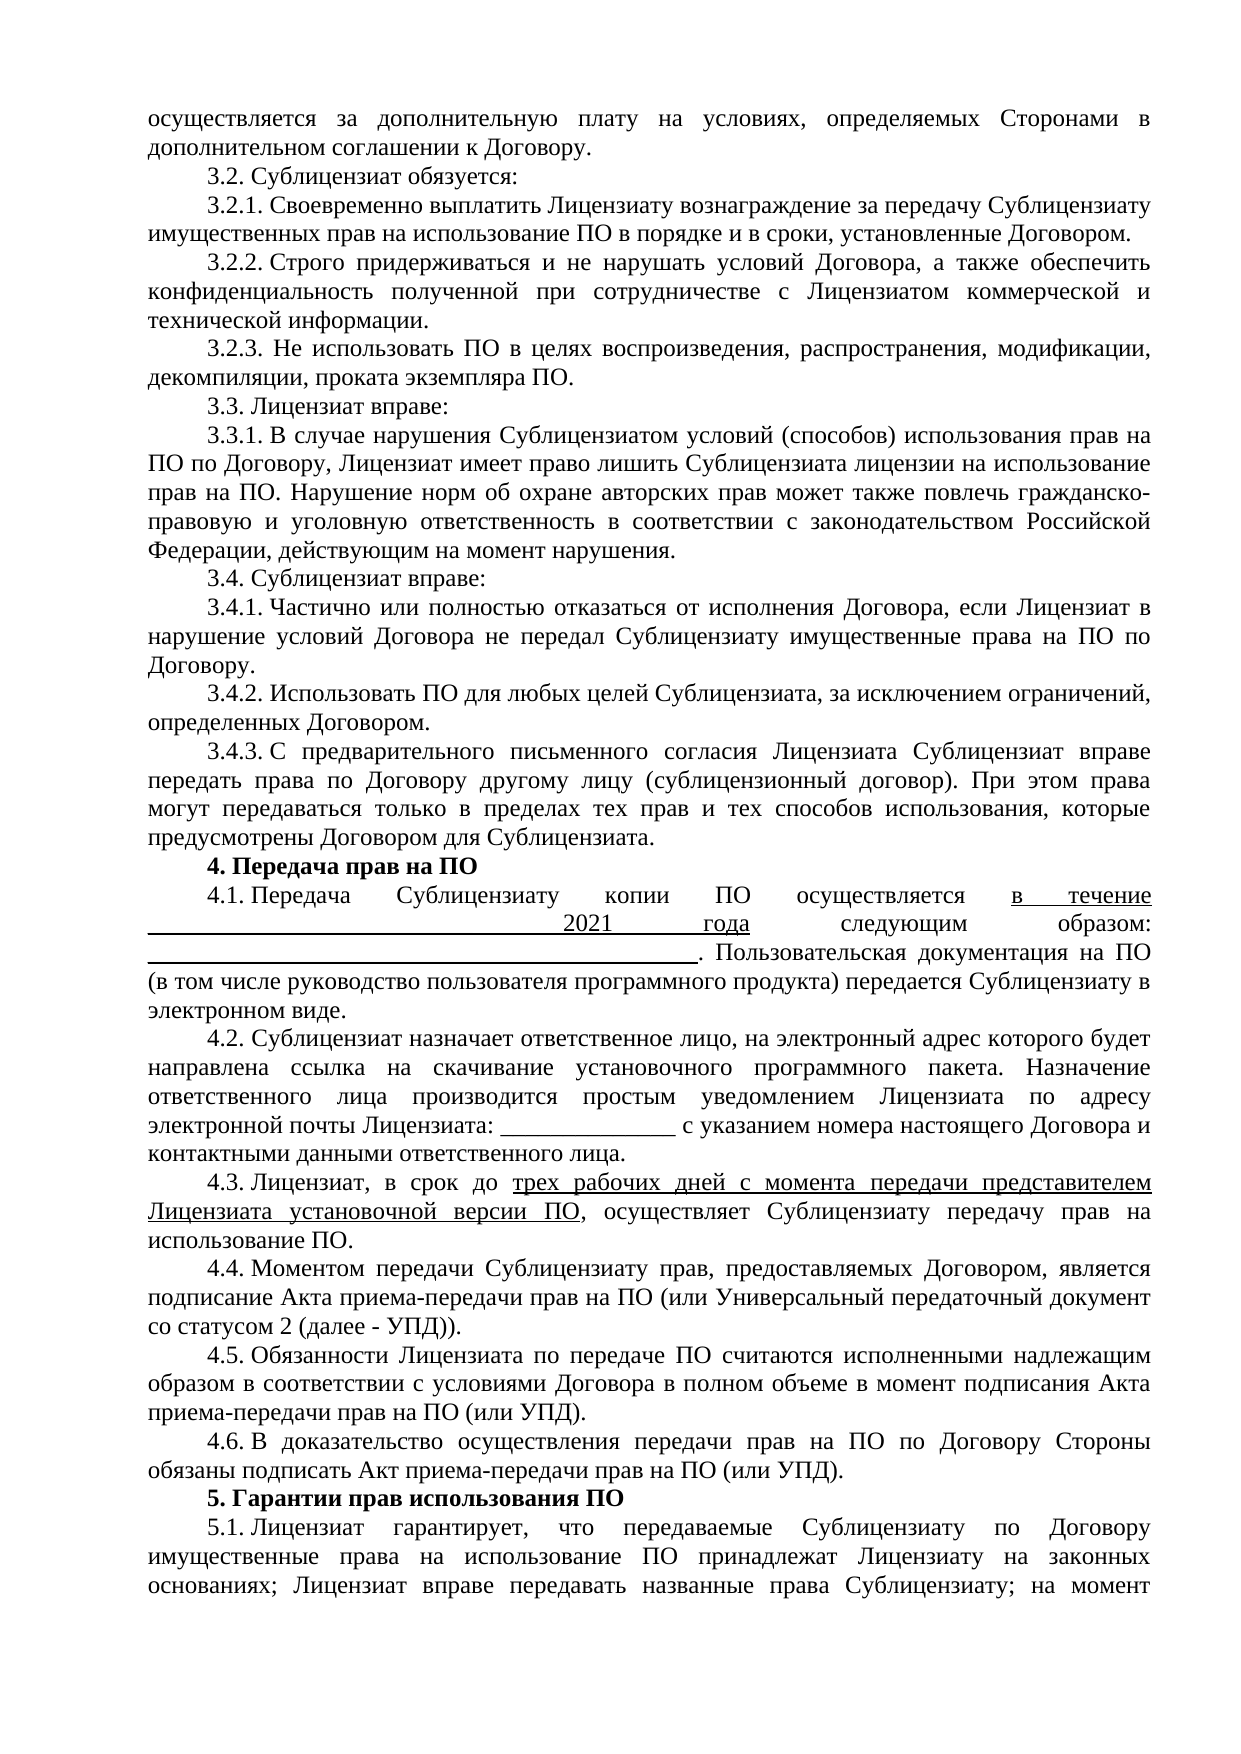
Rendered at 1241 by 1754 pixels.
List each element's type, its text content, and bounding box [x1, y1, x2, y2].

text 3.4.2. Использовать ПО для любых целей Сублицензиата, за исключением ограничений, определенных Договором. [148, 678, 1152, 736]
subtitle 5. Гарантии прав использования ПО [207, 1483, 1152, 1512]
text 3.2. Сублицензиат обязуется: [148, 161, 1152, 190]
text 3.4. Сублицензиат вправе: [148, 563, 1152, 592]
text 3.2.2. Строго придерживаться и не нарушать условий Договора, а также обеспечить конфиденциальность полученной при сотрудничестве с Лицензиатом коммерческой и технической информации. [148, 247, 1152, 333]
text 3.3. Лицензиат вправе: [148, 391, 1152, 420]
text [148, 103, 1152, 161]
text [148, 1512, 1152, 1598]
text 4.2. Сублицензиат назначает ответственное лицо, на электронный адрес которого будет направлена ссылка на скачивание установочного программного пакета. Назначение ответственного лица производится простым уведомлением Лицензиата по адресу электронной почты Лицензиата: ______________ с указанием номера настоящего Договора и контактными данными ответственного лица. [148, 1023, 1152, 1167]
text 4.6. В доказательство осуществления передачи прав на ПО по Договору Стороны обязаны подписать Акт приема-передачи прав на ПО (или УПД). [148, 1426, 1152, 1483]
text 3.2.1. Своевременно выплатить Лицензиату вознаграждение за передачу Сублицензиату имущественных прав на использование ПО в порядке и в сроки, установленные Договором. [148, 190, 1152, 247]
text 3.4.1. Частично или полностью отказаться от исполнения Договора, если Лицензиат в нарушение условий Договора не передал Сублицензиату имущественные права на ПО по Договору. [148, 592, 1152, 678]
text 3.2.3. Не использовать ПО в целях воспроизведения, распространения, модификации, декомпиляции, проката экземпляра ПО. [148, 333, 1152, 391]
text 3.4.3. С предварительного письменного согласия Лицензиата Сублицензиат вправе передать права по Договору другому лицу (сублицензионный договор). При этом права могут передаваться только в пределах тех прав и тех способов использования, которые предусмотрены Договором для Сублицензиата. [148, 736, 1152, 851]
text 4.3. Лицензиат, в срок до трех рабочих дней с момента передачи представителем Лицензиата установочной версии ПО, осуществляет Сублицензиату передачу прав на использование ПО. [148, 1167, 1152, 1253]
text 4.4. Моментом передачи Сублицензиату прав, предоставляемых Договором, является подписание Акта приема-передачи прав на ПО (или Универсальный передаточный документ со статусом 2 (далее - УПД)). [148, 1253, 1152, 1340]
text 4.1. Передача Сублицензиату копии ПО осуществляется в течение __________________________ 2021 года следующим образом: ____________________________________________. Пользовательская документация на ПО (в том числе руководство пользователя программного продукта) передается Сублицензиату в электронном виде. [148, 880, 1152, 1023]
text 4.5. Обязанности Лицензиата по передаче ПО считаются исполненными надлежащим образом в соответствии с условиями Договора в полном объеме в момент подписания Акта приема-передачи прав на ПО (или УПД). [148, 1340, 1152, 1426]
subtitle 4. Передача прав на ПО [207, 851, 1152, 880]
text 3.3.1. В случае нарушения Сублицензиатом условий (способов) использования прав на ПО по Договору, Лицензиат имеет право лишить Сублицензиата лицензии на использование прав на ПО. Нарушение норм об охране авторских прав может также повлечь гражданско-правовую и уголовную ответственность в соответствии с законодательством Российской Федерации, действующим на момент нарушения. [148, 420, 1152, 563]
